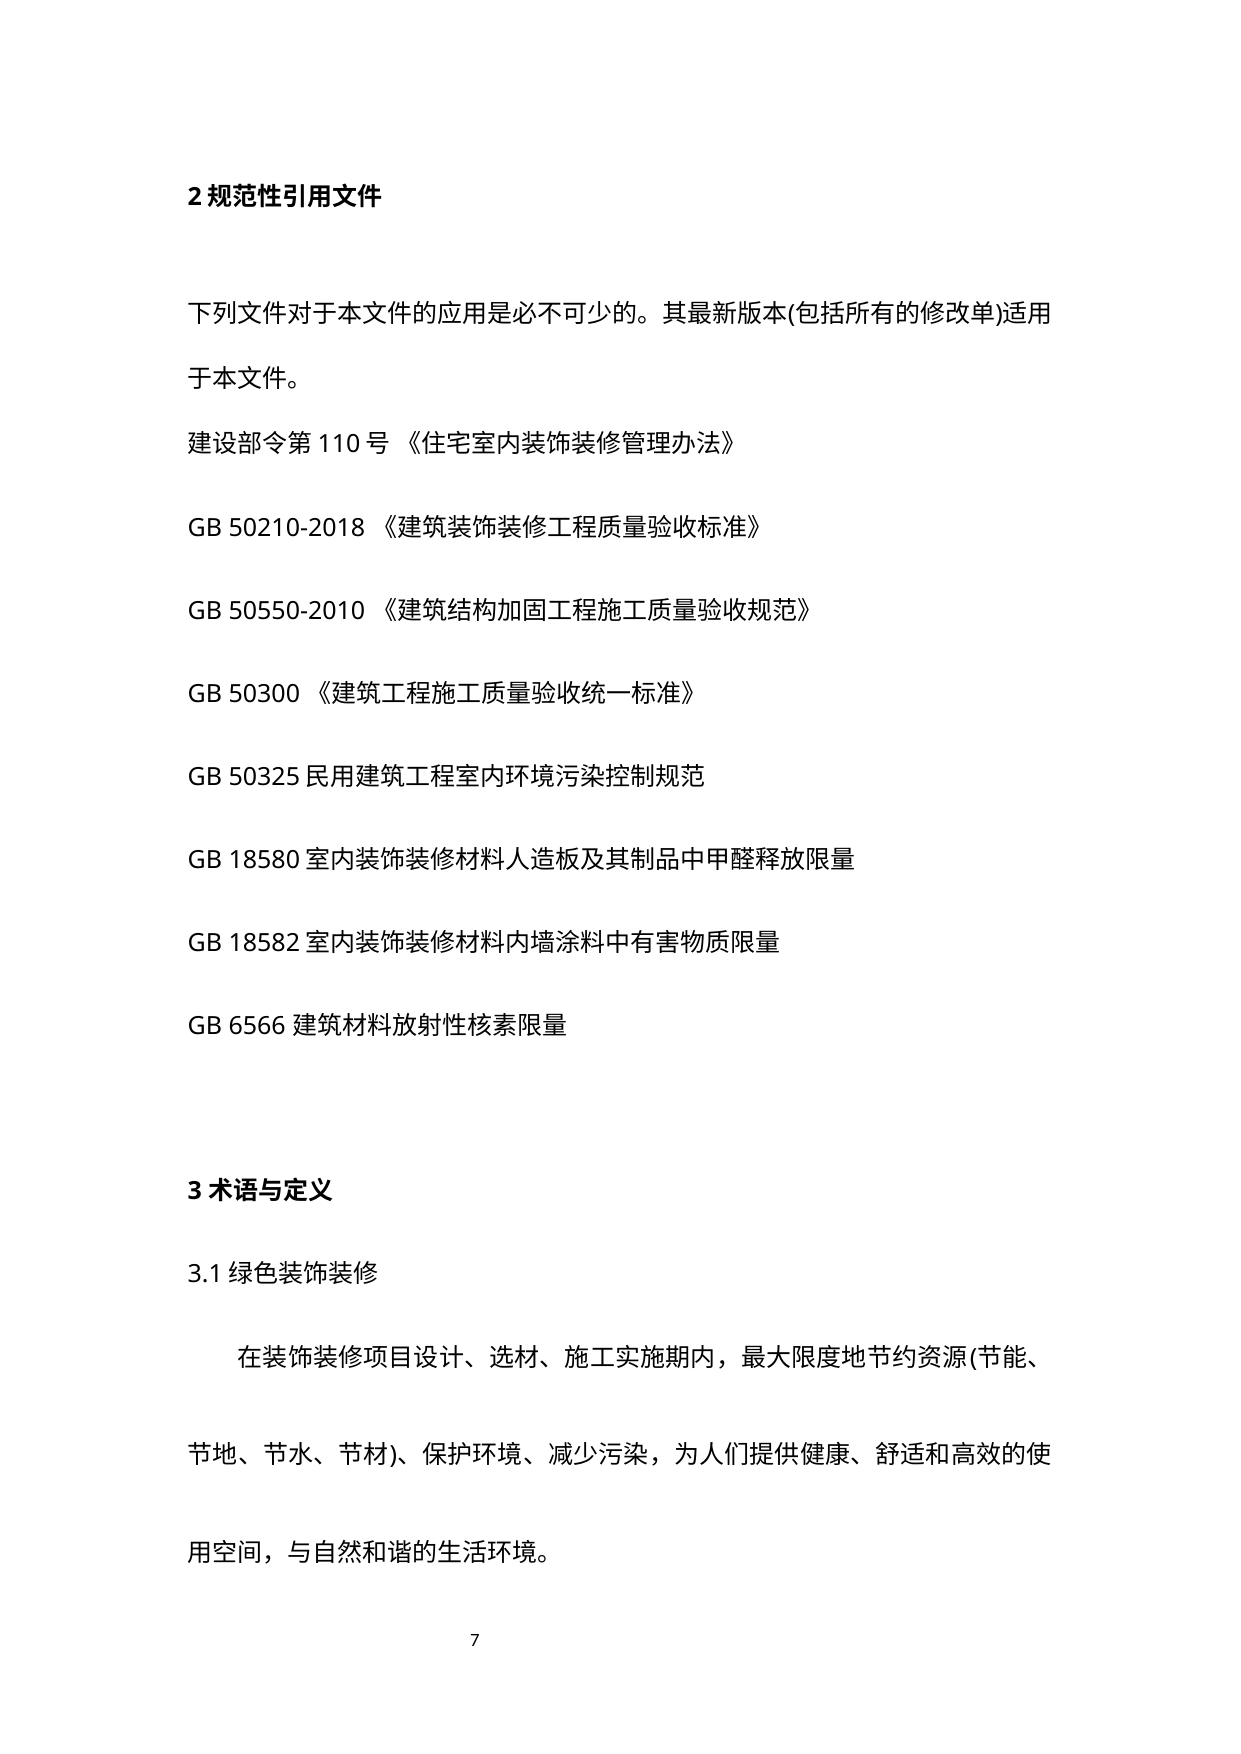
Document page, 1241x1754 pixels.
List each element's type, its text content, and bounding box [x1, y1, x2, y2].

text 在装饰装修项目设计、选材、施工实施期内，最大限度地节约资源(节能、节地、节水、节材)、保护环境、减少污染，为人们提供健康、舒适和高效的使用空间，与自然和谐的生活环境。 [187, 1323, 1053, 1583]
text GB 50550-2010 《建筑结构加固工程施工质量验收规范》 [187, 576, 1053, 641]
text GB 18580室内装饰装修材料人造板及其制品中甲醛释放限量 [187, 825, 1053, 890]
text GB 50325民用建筑工程室内环境污染控制规范 [187, 742, 1053, 807]
text GB 50210-2018 《建筑装饰装修工程质量验收标准》 [187, 493, 1053, 558]
text GB 50300 《建筑工程施工质量验收统一标准》 [187, 659, 1053, 724]
text 建设部令第110号 《住宅室内装饰装修管理办法》 [187, 409, 1053, 474]
text GB 6566 建筑材料放射性核素限量 [187, 991, 1053, 1056]
text 3 术语与定义 [187, 1156, 1053, 1221]
subtitle 2规范性引用文件 [187, 162, 1053, 227]
text 3.1绿色装饰装修 [187, 1239, 1053, 1304]
text 下列文件对于本文件的应用是必不可少的。其最新版本(包括所有的修改单)适用于本文件。 [187, 279, 1053, 409]
text GB 18582室内装饰装修材料内墙涂料中有害物质限量 [187, 908, 1053, 973]
